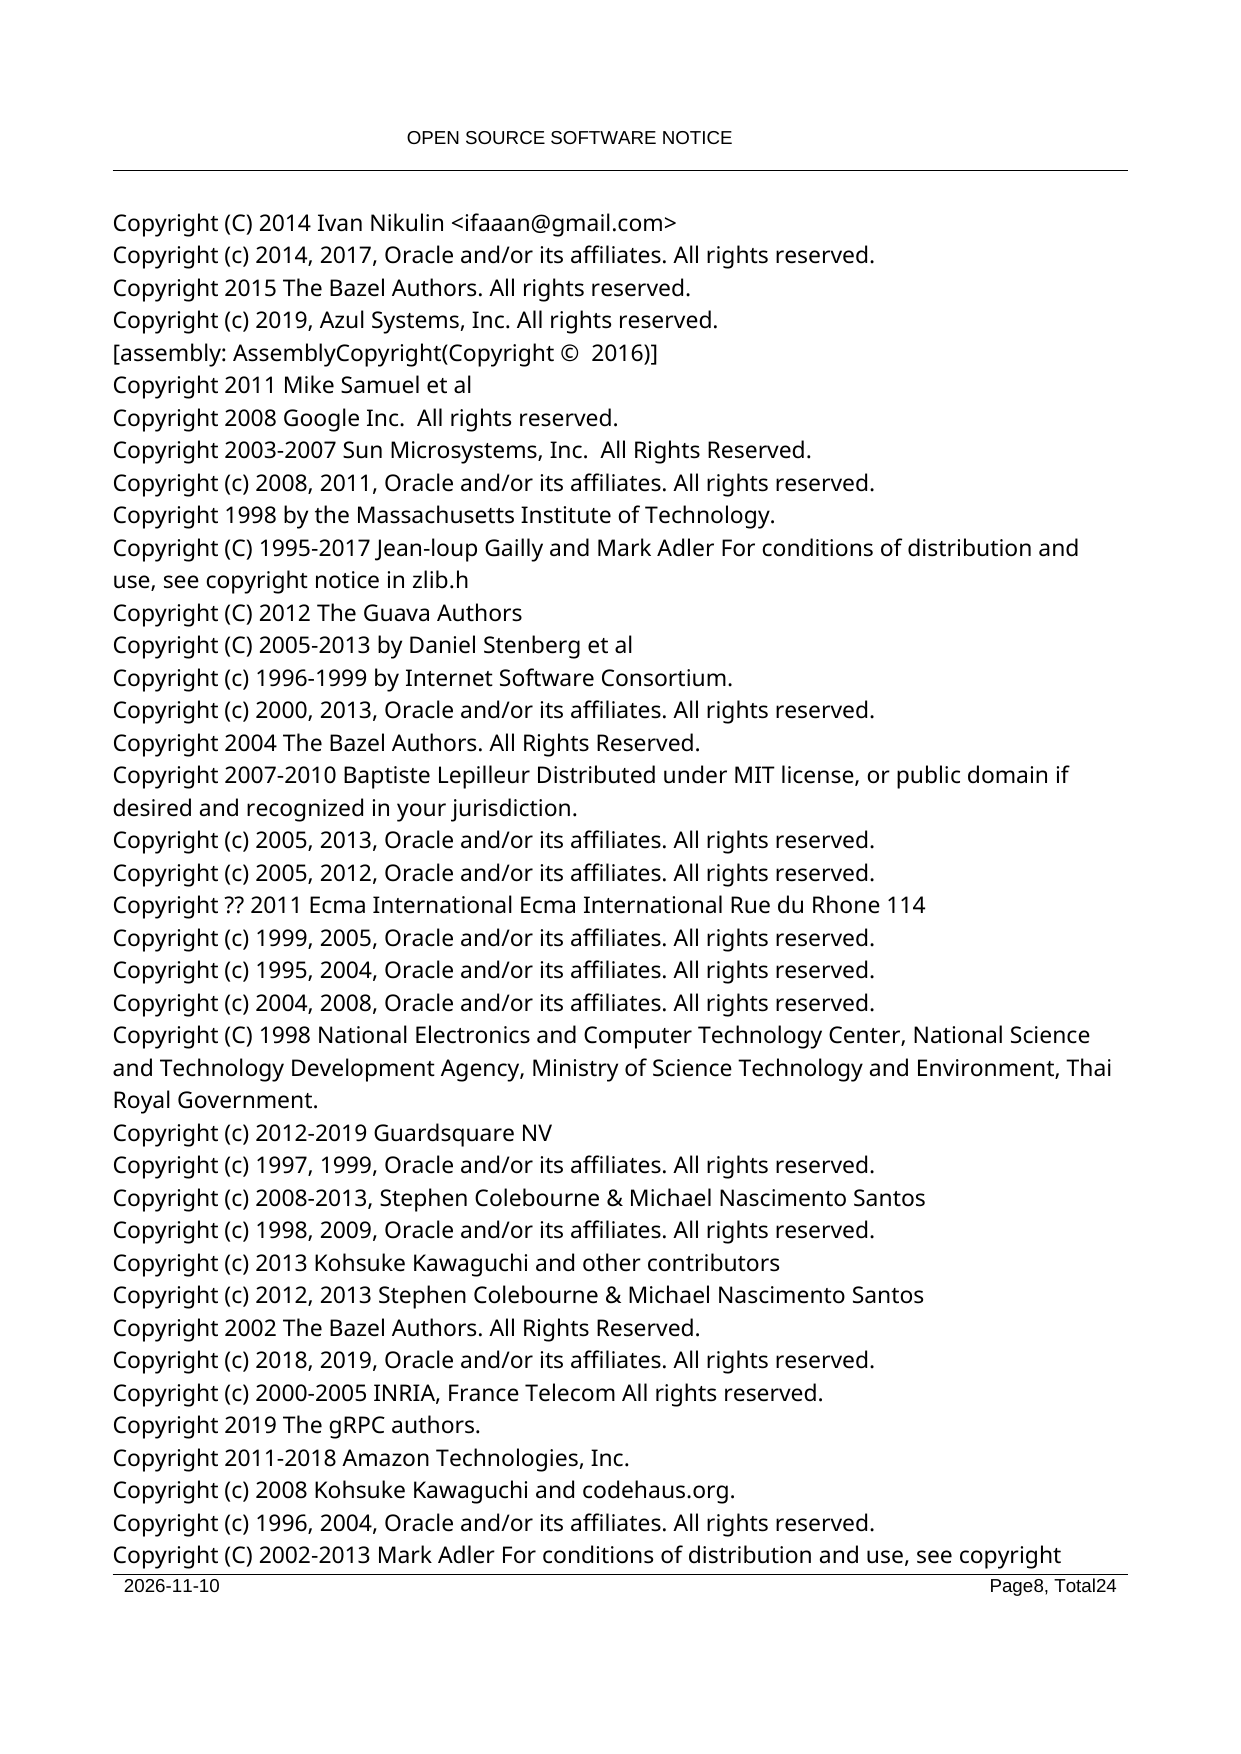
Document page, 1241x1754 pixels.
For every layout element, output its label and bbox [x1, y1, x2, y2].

text [112, 206, 1128, 1571]
